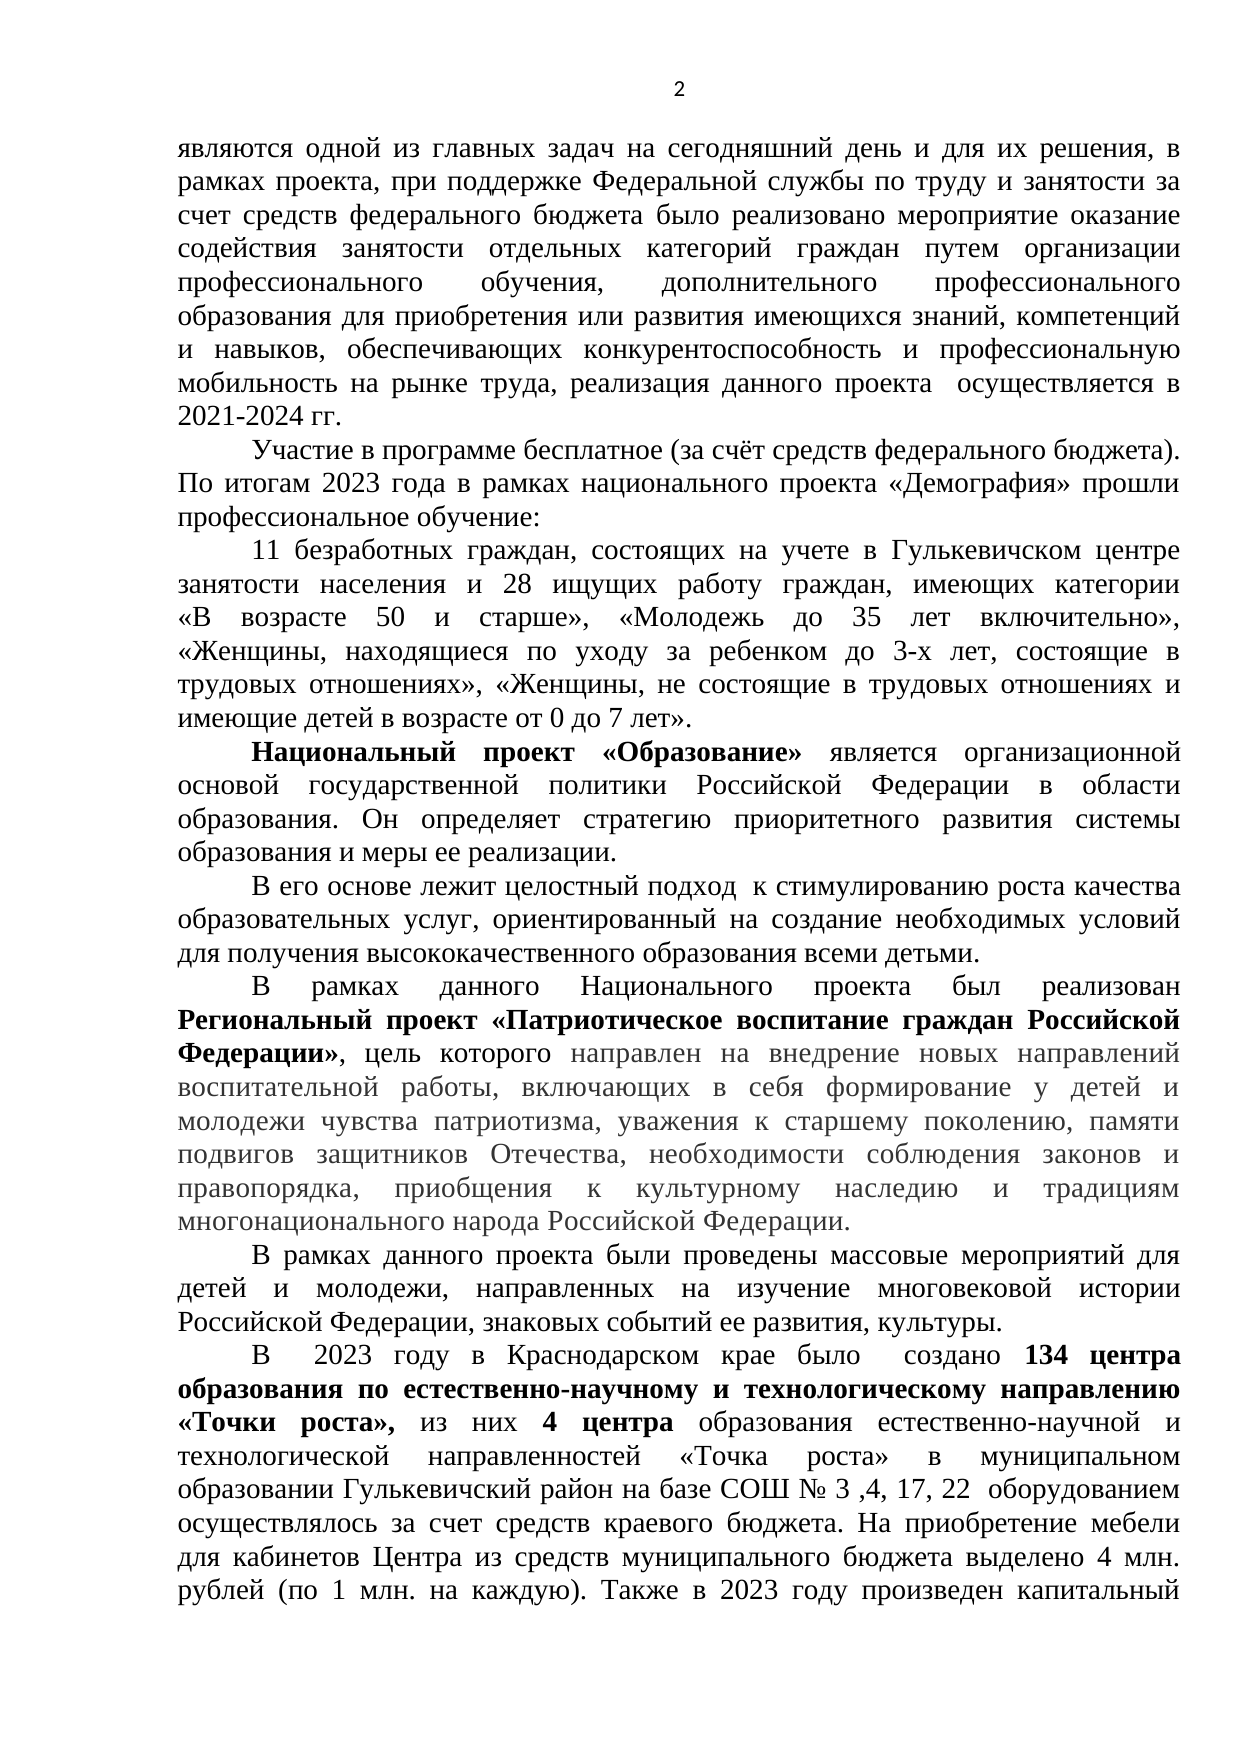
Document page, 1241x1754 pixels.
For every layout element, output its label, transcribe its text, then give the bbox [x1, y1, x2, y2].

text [177, 130, 1181, 432]
text По итогам 2023 года в рамках национального проекта «Демография» прошли профессиональное обучение: [177, 465, 1181, 532]
text В его основе лежит целостный подход к стимулированию роста качества образовательных услуг, ориентированный на создание необходимых условий для получения высококачественного образования всеми детьми. [177, 868, 1181, 968]
text В рамках данного проекта были проведены массовые мероприятий для детей и молодежи, направленных на изучение многовековой истории Российской Федерации, знаковых событий ее развития, культуры. [177, 1237, 1181, 1337]
text Участие в программе бесплатное (за счёт средств федерального бюджета). [177, 432, 1181, 465]
text Национальный проект «Образование» является организационной основой государственной политики Российской Федерации в области образования. Он определяет стратегию приоритетного развития системы образования и меры ее реализации. [177, 734, 1181, 868]
text 11 безработных граждан, состоящих на учете в Гулькевичском центре занятости населения и 28 ищущих работу граждан, имеющих категории «В возрасте 50 и старше», «Молодежь до 35 лет включительно», «Женщины, находящиеся по уходу за ребенком до 3-х лет, состоящие в трудовых отношениях», «Женщины, не состоящие в трудовых отношениях и имеющие детей в возрасте от 0 до 7 лет». [177, 532, 1181, 734]
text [177, 1337, 1181, 1606]
text В рамках данного Национального проекта был реализован Региональный проект «Патриотическое воспитание граждан Российской Федерации», цель которого направлен на внедрение новых направлений воспитательной работы, включающих в себя формирование у детей и молодежи чувства патриотизма, уважения к старшему поколению, памяти подвигов защитников Отечества, необходимости соблюдения законов и правопорядка, приобщения к культурному наследию и традициям многонационального народа Российской Федерации. [177, 968, 1181, 1237]
